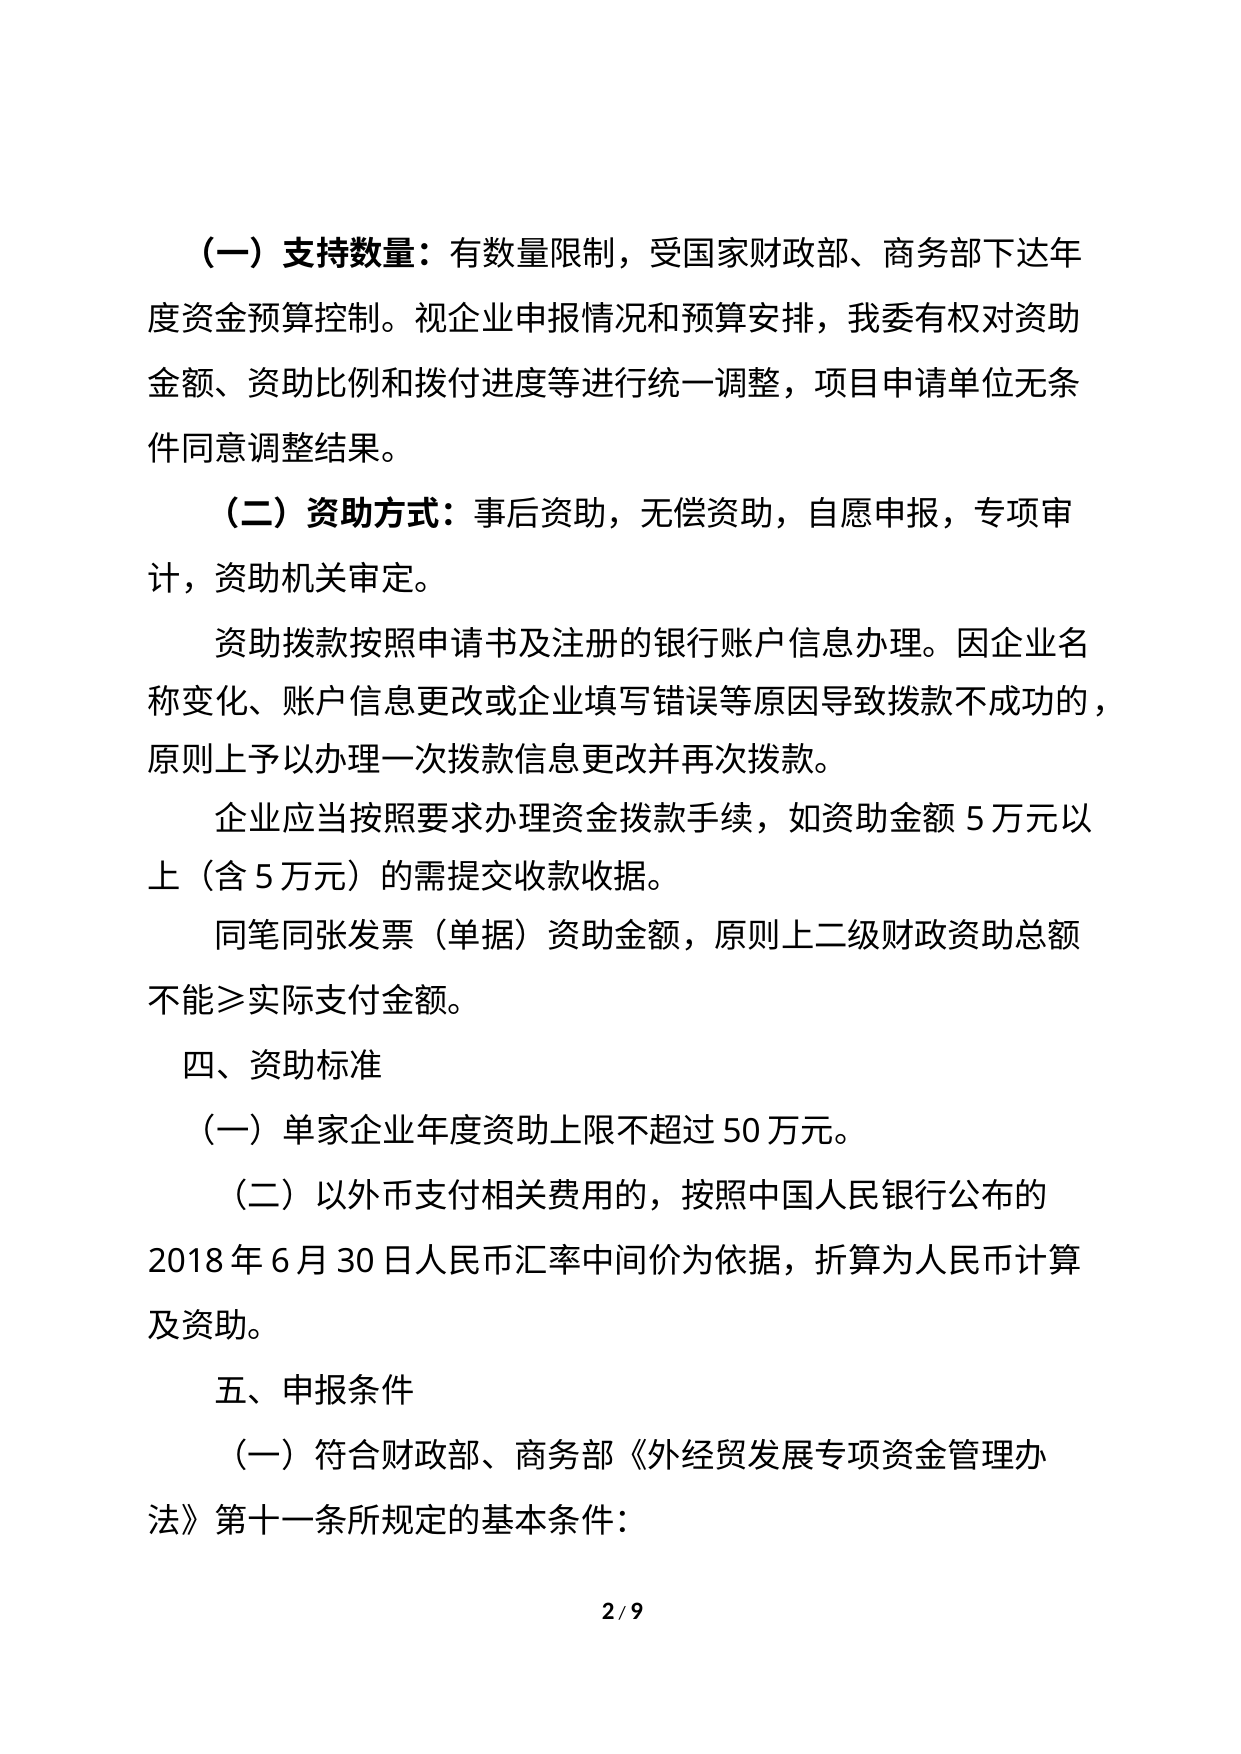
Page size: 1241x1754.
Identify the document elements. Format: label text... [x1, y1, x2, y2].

text （二）资助方式：事后资助，无偿资助，自愿申报，专项审计，资助机关审定。 [148, 478, 1092, 608]
text （一）支持数量：有数量限制，受国家财政部、商务部下达年度资金预算控制。视企业申报情况和预算安排，我委有权对资助金额、资助比例和拨付进度等进行统一调整，项目申请单位无条件同意调整结果。 [148, 218, 1092, 478]
text （一）符合财政部、商务部《外经贸发展专项资金管理办法》第十一条所规定的基本条件： [148, 1420, 1092, 1550]
text 企业应当按照要求办理资金拨款手续，如资助金额5万元以上（含5万元）的需提交收款收据。 [148, 783, 1092, 900]
text （一）单家企业年度资助上限不超过50万元。 [148, 1095, 1092, 1160]
text 资助拨款按照申请书及注册的银行账户信息办理。因企业名称变化、账户信息更改或企业填写错误等原因导致拨款不成功的，原则上予以办理一次拨款信息更改并再次拨款。 [148, 608, 1092, 783]
text 同笔同张发票（单据）资助金额，原则上二级财政资助总额不能≥实际支付金额。 [148, 900, 1092, 1030]
text 四、资助标准 [148, 1030, 1092, 1095]
text 五、申报条件 [148, 1355, 1092, 1420]
text （二）以外币支付相关费用的，按照中国人民银行公布的2018年6月30日人民币汇率中间价为依据，折算为人民币计算及资助。 [148, 1160, 1092, 1355]
